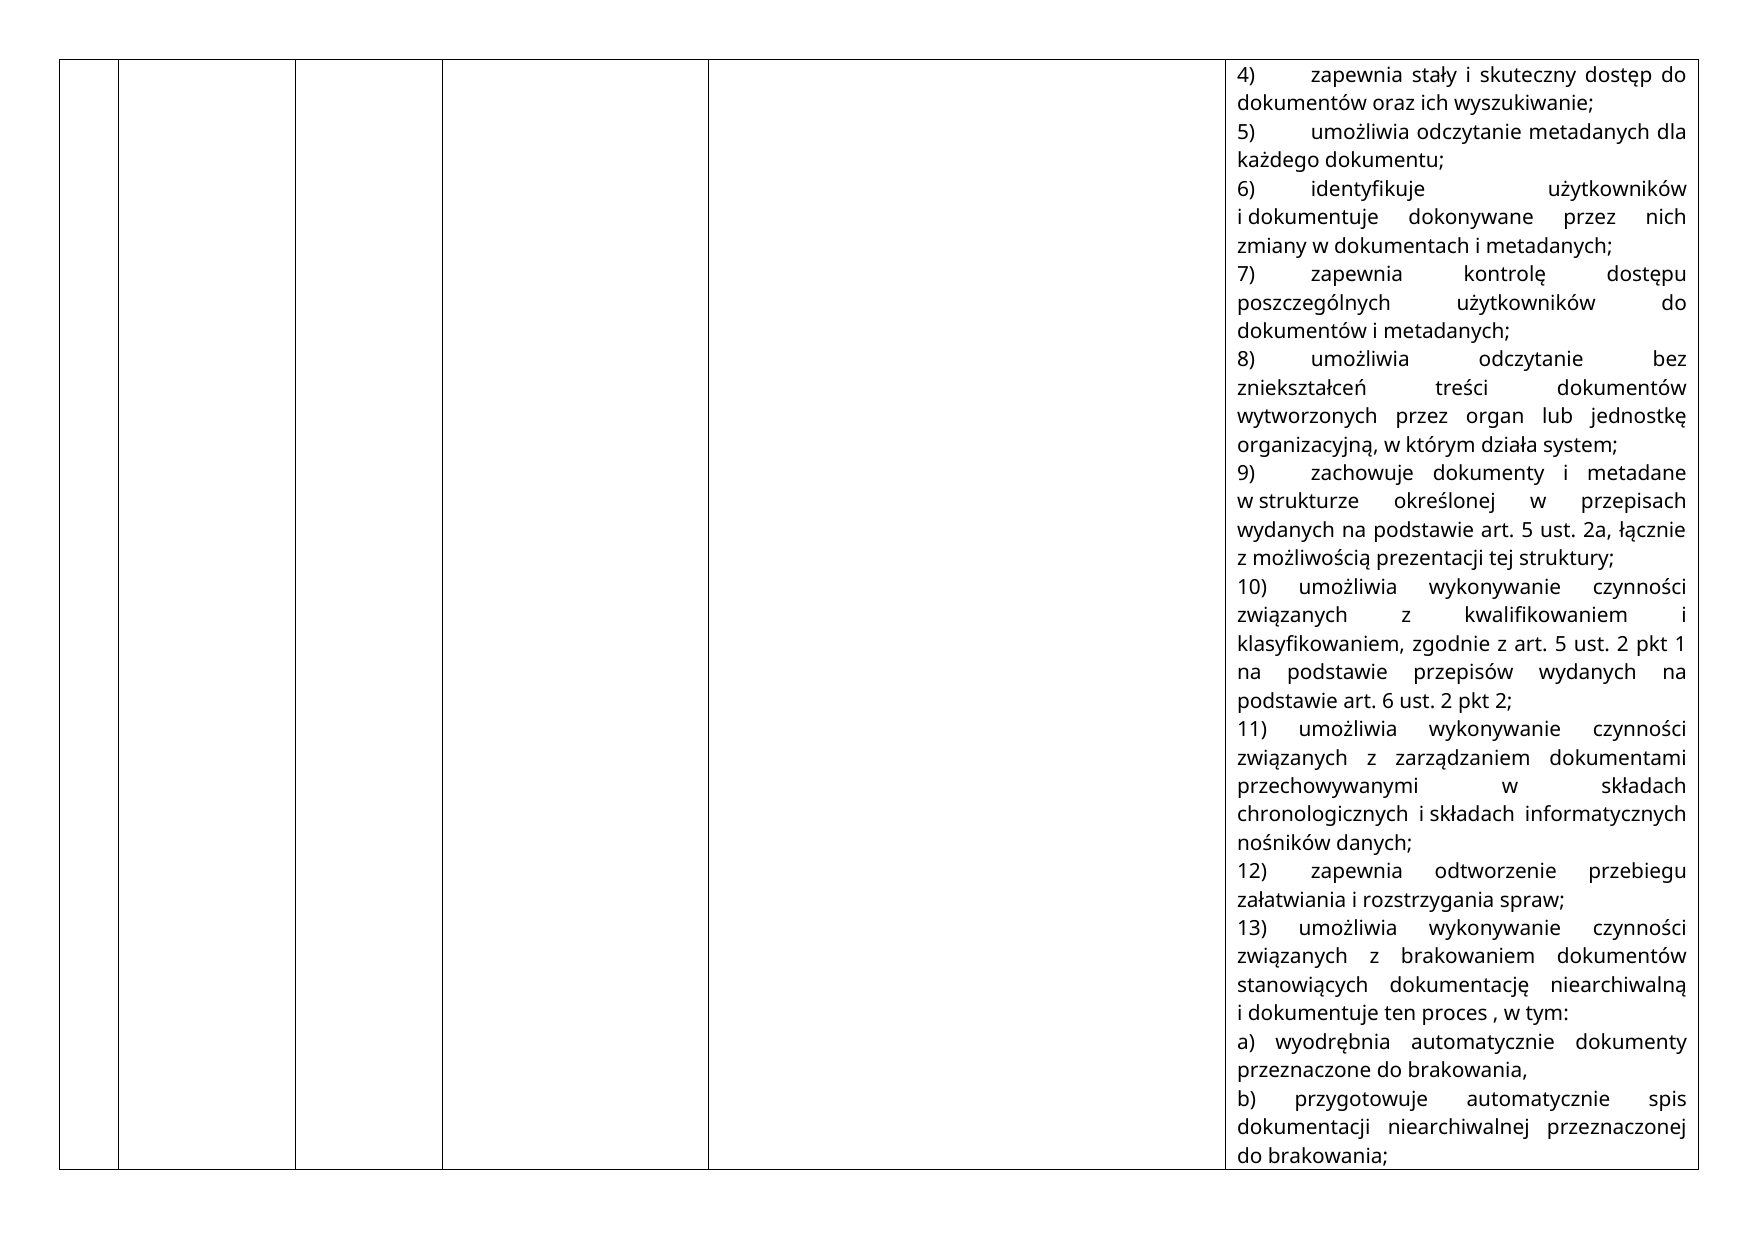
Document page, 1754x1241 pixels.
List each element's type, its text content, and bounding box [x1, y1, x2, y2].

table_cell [443, 60, 708, 1169]
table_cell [296, 60, 442, 1169]
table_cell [119, 60, 295, 1169]
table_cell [1226, 60, 1698, 1169]
table_cell 6 [60, 60, 118, 1169]
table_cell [709, 60, 1225, 1169]
